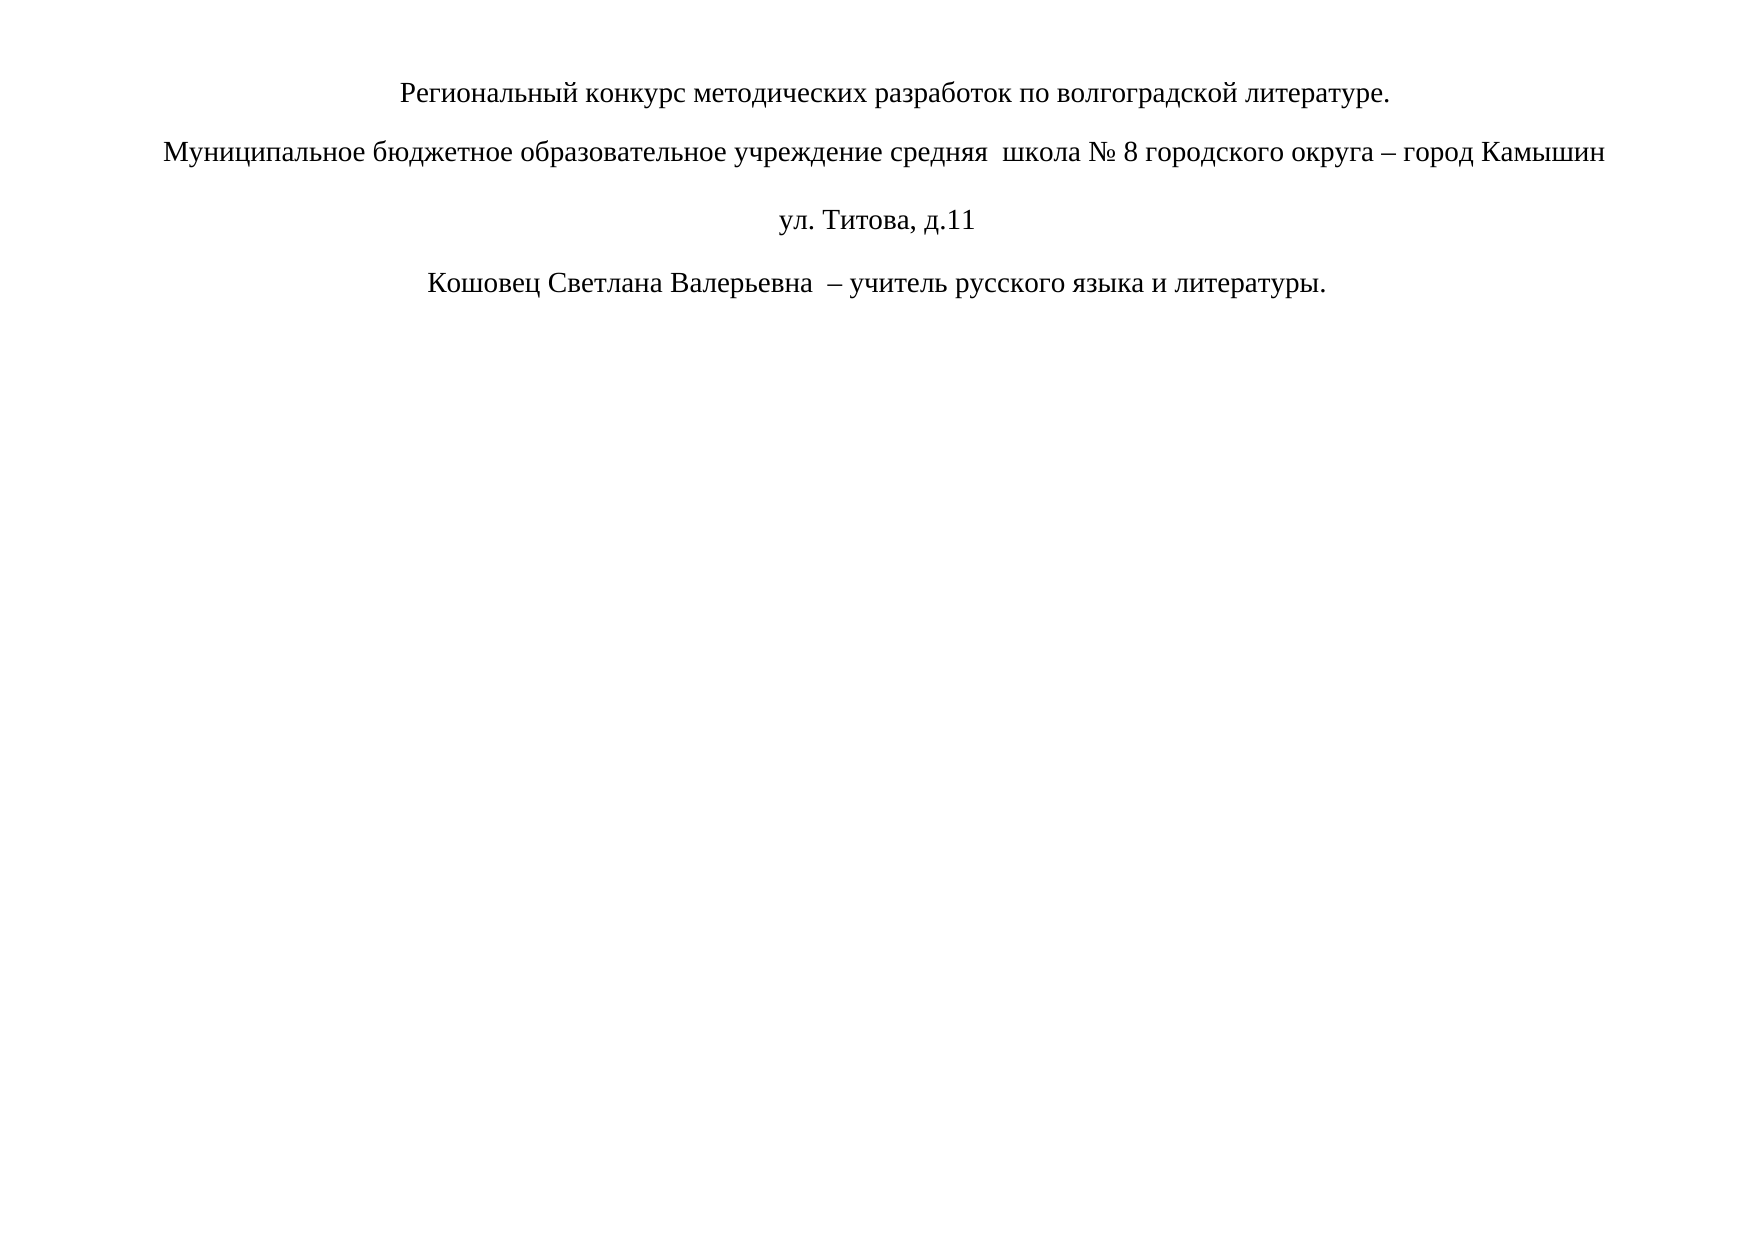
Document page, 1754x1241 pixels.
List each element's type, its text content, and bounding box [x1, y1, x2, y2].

text ул. Титова, д.11 [75, 202, 1679, 236]
text Кошовец Светлана Валерьевна – учитель русского языка и литературы. [75, 265, 1679, 298]
text Муниципальное бюджетное образовательное учреждение средняя школа № 8 городского округа – город Камышин [75, 134, 1679, 168]
text Региональный конкурс методических разработок по волгоградской литературе. [75, 75, 1679, 108]
